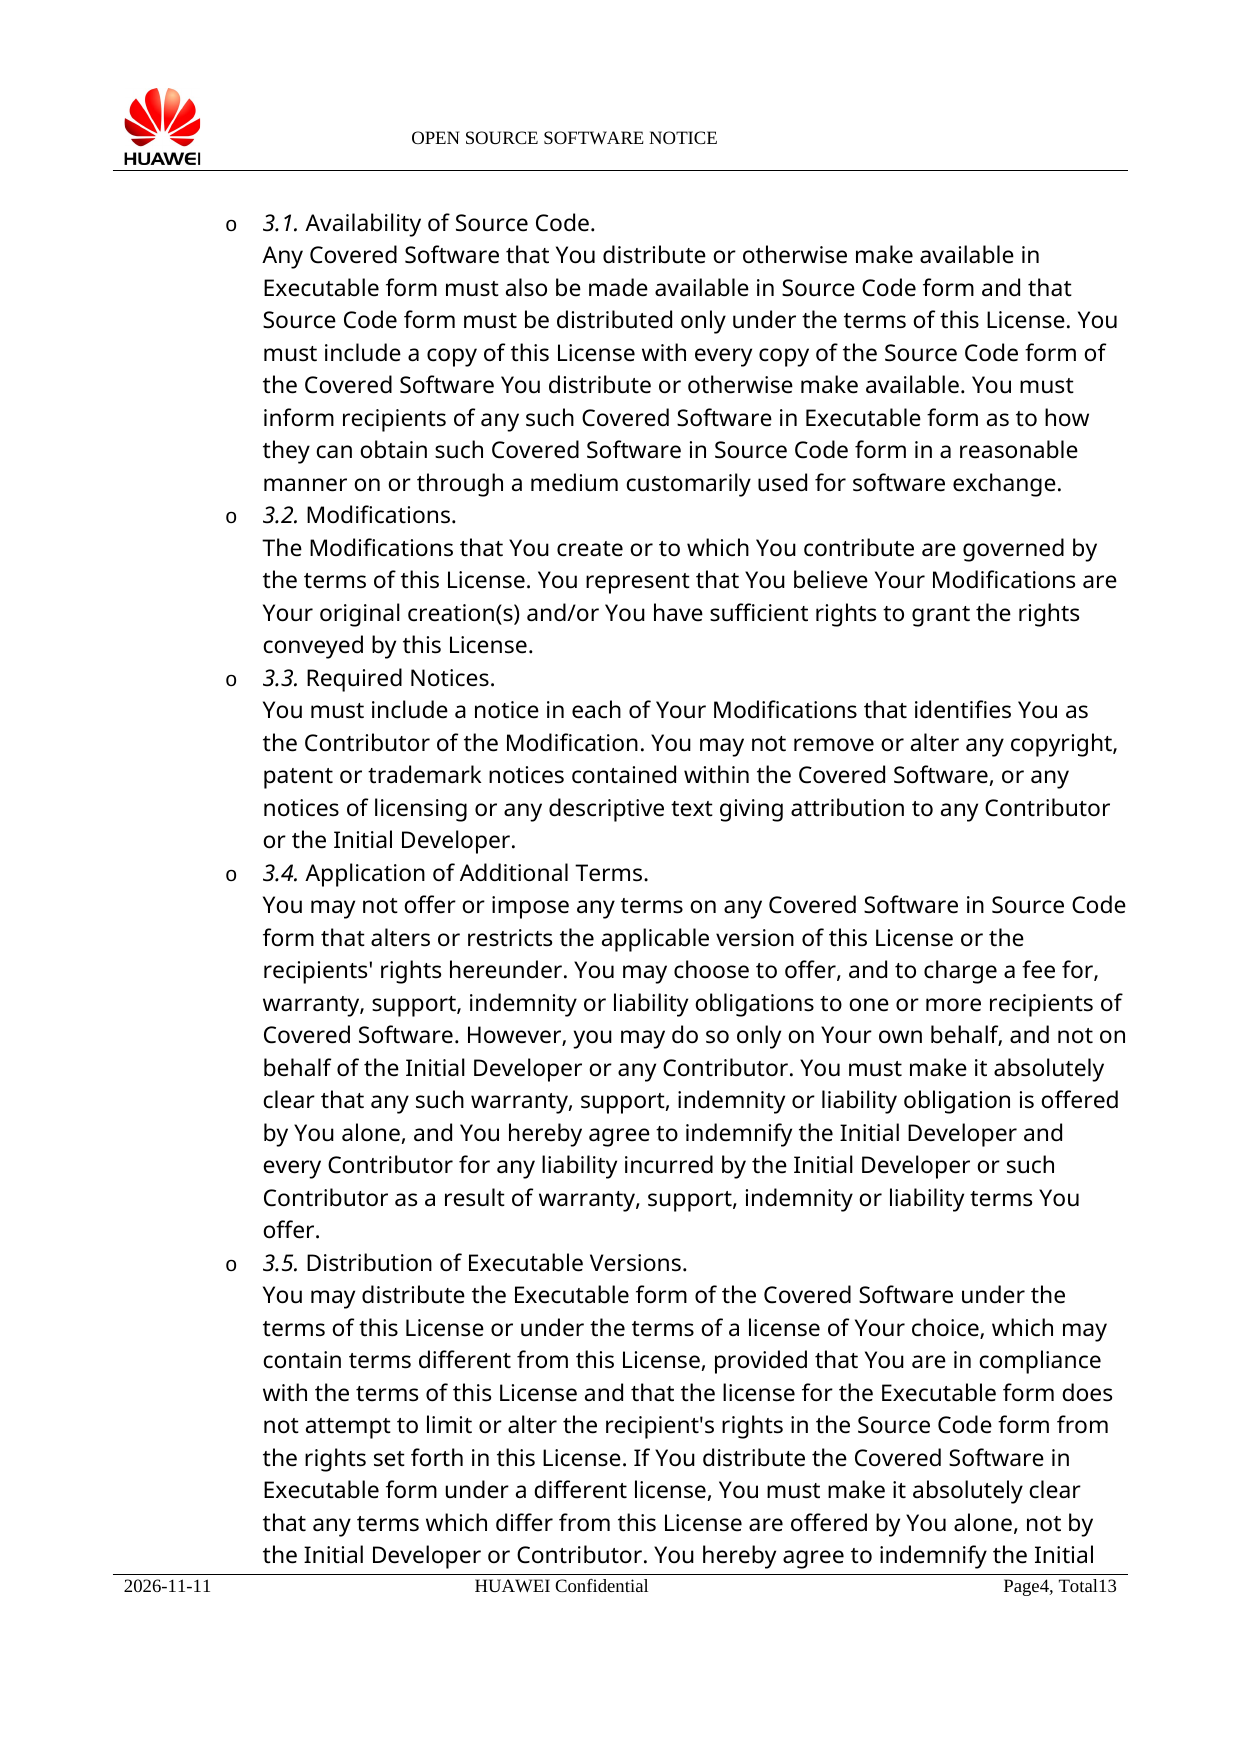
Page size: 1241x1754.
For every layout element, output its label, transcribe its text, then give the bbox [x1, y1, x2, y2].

picture [124, 88, 201, 165]
list 3.2. Modifications. The Modifications that You create or to which You contribute are governed by the terms of this License. You represent that You believe Your Modifications are Your original creation(s) and/or You have sufficient rights to grant the rights conveyed by this License. [225, 499, 1128, 661]
list 3.1. Availability of Source Code. Any Covered Software that You distribute or otherwise make available in Executable form must also be made available in Source Code form and that Source Code form must be distributed only under the terms of this License. You must include a copy of this License with every copy of the Source Code form of the Covered Software You distribute or otherwise make available. You must inform recipients of any such Covered Software in Executable form as to how they can obtain such Covered Software in Source Code form in a reasonable manner on or through a medium customarily used for software exchange. [225, 206, 1128, 499]
list 3.3. Required Notices. You must include a notice in each of Your Modifications that identifies You as the Contributor of the Modification. You may not remove or alter any copyright, patent or trademark notices contained within the Covered Software, or any notices of licensing or any descriptive text giving attribution to any Contributor or the Initial Developer. [225, 661, 1128, 856]
list 3.4. Application of Additional Terms. You may not offer or impose any terms on any Covered Software in Source Code form that alters or restricts the applicable version of this License or the recipients' rights hereunder. You may choose to offer, and to charge a fee for, warranty, support, indemnity or liability obligations to one or more recipients of Covered Software. However, you may do so only on Your own behalf, and not on behalf of the Initial Developer or any Contributor. You must make it absolutely clear that any such warranty, support, indemnity or liability obligation is offered by You alone, and You hereby agree to indemnify the Initial Developer and every Contributor for any liability incurred by the Initial Developer or such Contributor as a result of warranty, support, indemnity or liability terms You offer. [225, 856, 1128, 1246]
